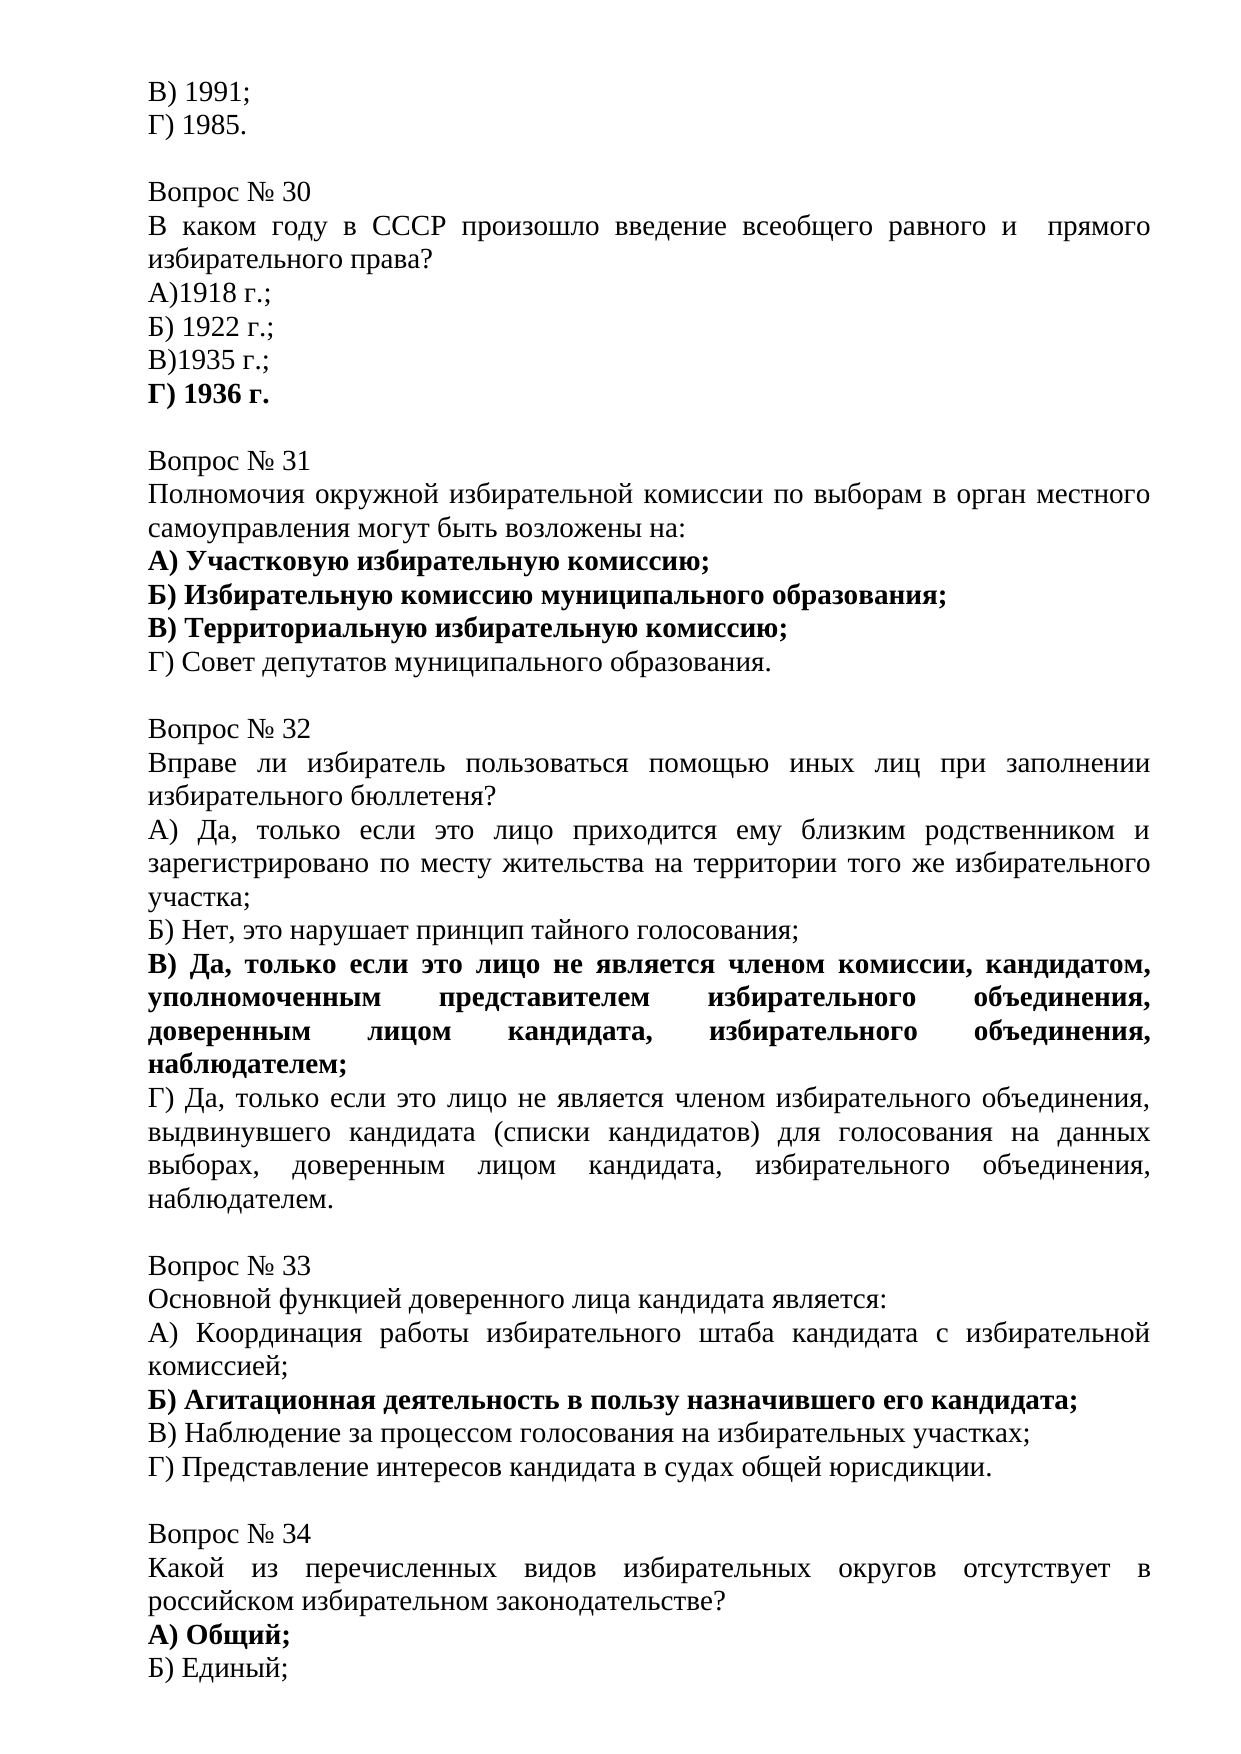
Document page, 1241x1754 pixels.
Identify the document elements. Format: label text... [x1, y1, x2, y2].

text Г) Представление интересов кандидата в судах общей юрисдикции. [148, 1449, 1152, 1483]
text А) Общий; [148, 1617, 1152, 1650]
text Г) Да, только если это лицо не является членом избирательного объединения, выдвинувшего кандидата (списки кандидатов) для голосования на данных выборах, доверенным лицом кандидата, избирательного объединения, наблюдателем. [148, 1080, 1152, 1214]
text Б) Избирательную комиссию муниципального образования; [148, 577, 1152, 611]
text Полномочия окружной избирательной комиссии по выборам в орган местного самоуправления могут быть возложены на: [148, 476, 1152, 543]
text Вопрос № 32 [148, 711, 1152, 745]
text Г) 1936 г. [148, 376, 1152, 409]
text В) Наблюдение за процессом голосования на избирательных участках; [148, 1416, 1152, 1449]
text А) Участковую избирательную комиссию; [148, 543, 1152, 577]
text А) Да, только если это лицо приходится ему близким родственником и зарегистрировано по месту жительства на территории того же избирательного участка; [148, 812, 1152, 912]
text Основной функцией доверенного лица кандидата является: [148, 1281, 1152, 1315]
text Б) 1922 г.; [148, 309, 1152, 342]
text Какой из перечисленных видов избирательных округов отсутствует в российском избирательном законодательстве? [148, 1550, 1152, 1617]
text В) 1991; [148, 74, 1152, 107]
text Г) Совет депутатов муниципального образования. [148, 644, 1152, 678]
text В) Да, только если это лицо не является членом комиссии, кандидатом, уполномоченным представителем избирательного объединения, доверенным лицом кандидата, избирательного объединения, наблюдателем; [148, 946, 1152, 1080]
text Г) 1985. [148, 107, 1152, 141]
text Вопрос № 30 [148, 174, 1152, 208]
text А) Координация работы избирательного штаба кандидата с избирательной комиссией; [148, 1315, 1152, 1382]
text Вправе ли избиратель пользоваться помощью иных лиц при заполнении избирательного бюллетеня? [148, 745, 1152, 812]
text Б) Нет, это нарушает принцип тайного голосования; [148, 912, 1152, 946]
text А)1918 г.; [148, 275, 1152, 309]
text В каком году в СССР произошло введение всеобщего равного и прямого избирательного права? [148, 208, 1152, 275]
text В) Территориальную избирательную комиссию; [148, 611, 1152, 644]
text Вопрос № 34 [148, 1516, 1152, 1550]
text В)1935 г.; [148, 342, 1152, 376]
text Вопрос № 33 [148, 1248, 1152, 1281]
text Вопрос № 31 [148, 443, 1152, 476]
text Б) Единый; [148, 1650, 1152, 1684]
text Б) Агитационная деятельность в пользу назначившего его кандидата; [148, 1382, 1152, 1416]
